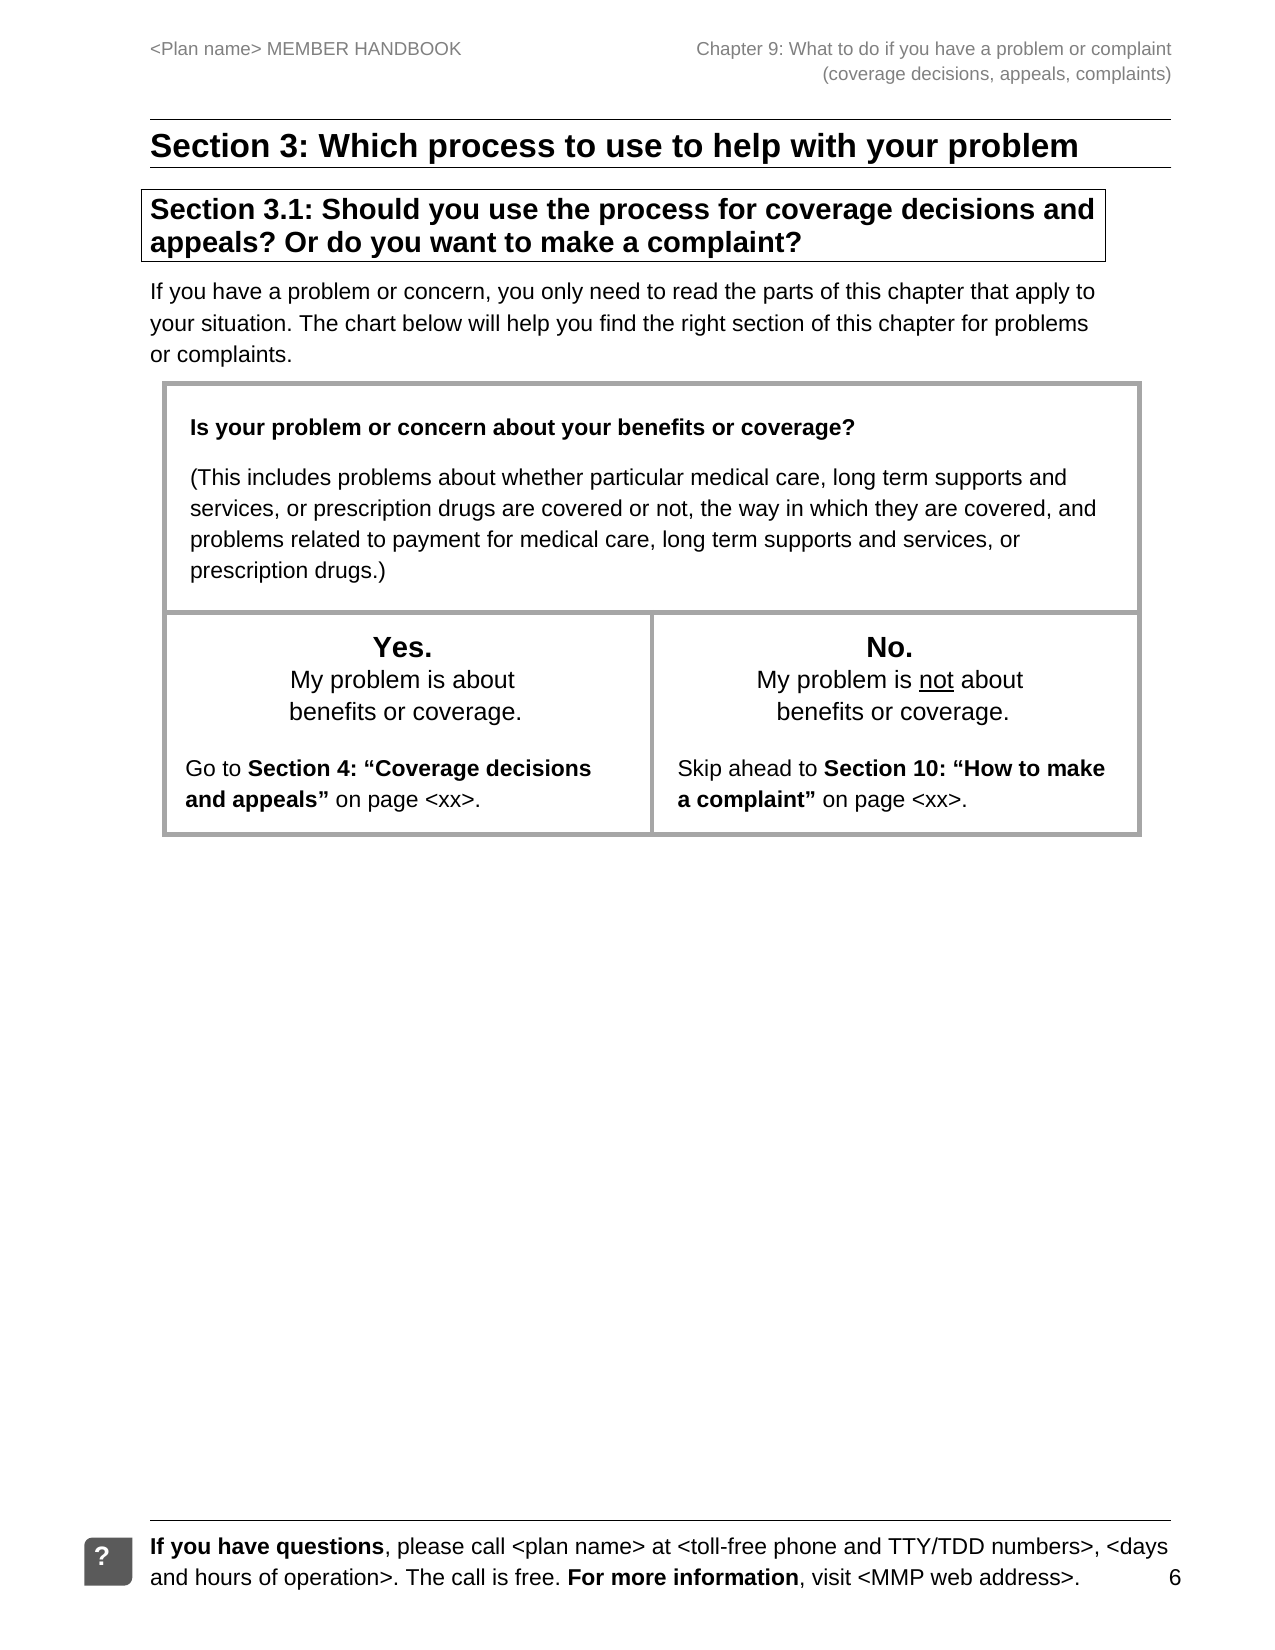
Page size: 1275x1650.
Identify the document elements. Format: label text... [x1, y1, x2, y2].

table_cell Yes. My problem is about benefits or coverage. Go to Section 4: “Coverage decisions and appeals” on page <xx>. [167, 615, 650, 832]
subtitle Section 3: Which process to use to help with your problem [150, 120, 1171, 167]
subtitle Section 3.1: Should you use the process for coverage decisions and appeals? Or do you want to make a complaint? [142, 190, 1105, 261]
table_header Is your problem or concern about your benefits or coverage? (This includes problems about whether particular medical care, long term supports and services, or prescription drugs are covered or not, the way in which they are covered, and problems related to payment for medical care, long term supports and services, or prescription drugs.) [167, 386, 1137, 610]
table_cell No. My problem is not about benefits or coverage. Skip ahead to Section 10: “How to make a complaint” on page <xx>. [654, 615, 1137, 832]
text If you have a problem or concern, you only need to read the parts of this chapter that apply to your situation. The chart below will help you find the right section of this chapter for problems or complaints. [150, 275, 1096, 368]
